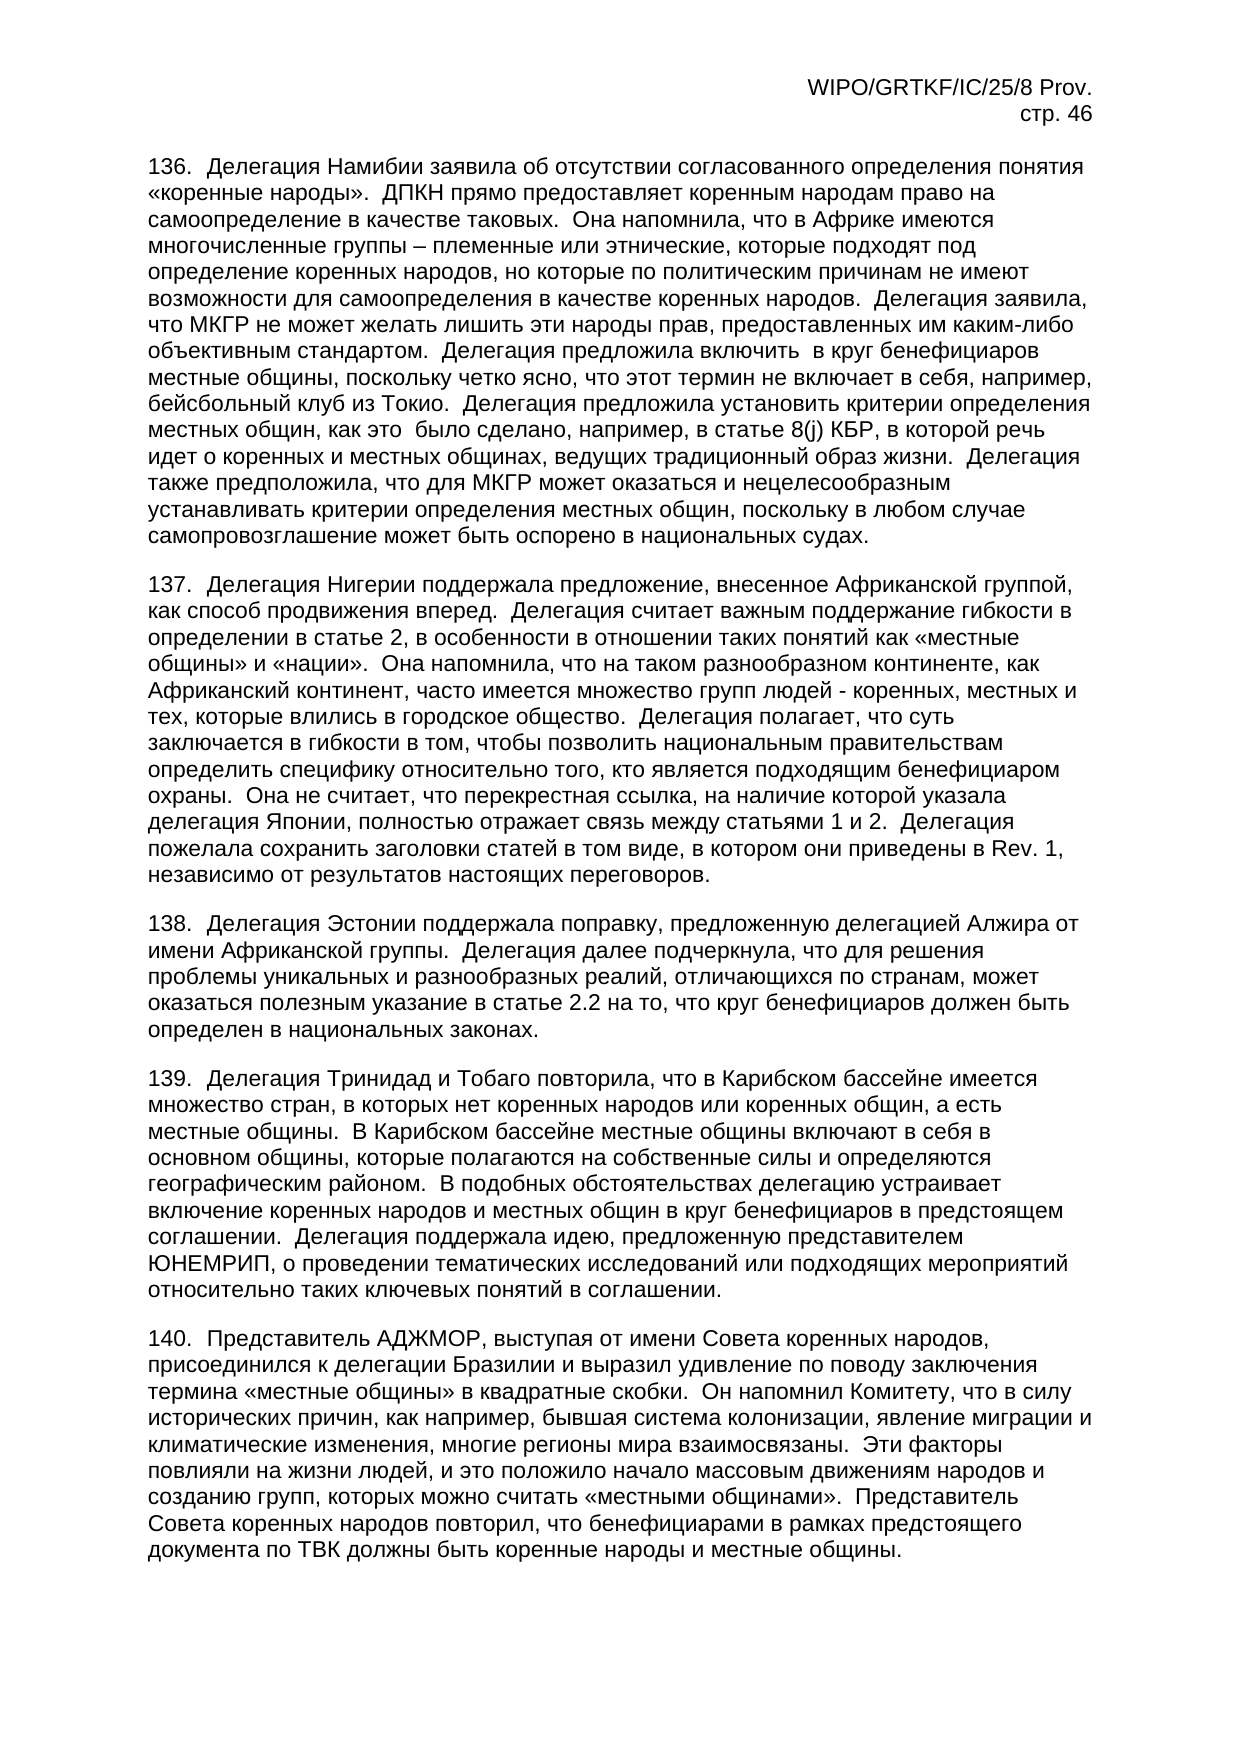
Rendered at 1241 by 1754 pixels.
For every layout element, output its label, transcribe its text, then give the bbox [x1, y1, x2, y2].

text Делегация Намибии заявила об отсутствии согласованного определения понятия «коренные народы». ДПКН прямо предоставляет коренным народам право на самоопределение в качестве таковых. Она напомнила, что в Африке имеются многочисленные группы – племенные или этнические, которые подходят под определение коренных народов, но которые по политическим причинам не имеют возможности для самоопределения в качестве коренных народов. Делегация заявила, что МКГР не может желать лишить эти народы прав, предоставленных им каким-либо объективным стандартом. Делегация предложила включить в круг бенефициаров местные общины, поскольку четко ясно, что этот термин не включает в себя, например, бейсбольный клуб из Токио. Делегация предложила установить критерии определения местных общин, как это было сделано, например, в статье 8(j) КБР, в которой речь идет о коренных и местных общинах, ведущих традиционный образ жизни. Делегация также предположила, что для МКГР может оказаться и нецелесообразным устанавливать критерии определения местных общин, поскольку в любом случае самопровозглашение может быть оспорено в национальных судах. [148, 153, 1093, 548]
text Делегация Нигерии поддержала предложение, внесенное Африканской группой, как способ продвижения вперед. Делегация считает важным поддержание гибкости в определении в статье 2, в особенности в отношении таких понятий как «местные общины» и «нации». Она напомнила, что на таком разнообразном континенте, как Африканский континент, часто имеется множество групп людей - коренных, местных и тех, которые влились в городское общество. Делегация полагает, что суть заключается в гибкости в том, чтобы позволить национальным правительствам определить специфику относительно того, кто является подходящим бенефициаром охраны. Она не считает, что перекрестная ссылка, на наличие которой указала делегация Японии, полностью отражает связь между статьями 1 и 2. Делегация пожелала сохранить заголовки статей в том виде, в котором они приведены в Rev. 1, независимо от результатов настоящих переговоров. [148, 571, 1093, 887]
text Делегация Тринидад и Тобаго повторила, что в Карибском бассейне имеется множество стран, в которых нет коренных народов или коренных общин, а есть местные общины. В Карибском бассейне местные общины включают в себя в основном общины, которые полагаются на собственные силы и определяются географическим районом. В подобных обстоятельствах делегацию устраивает включение коренных народов и местных общин в круг бенефициаров в предстоящем соглашении. Делегация поддержала идею, предложенную представителем ЮНЕМРИП, о проведении тематических исследований или подходящих мероприятий относительно таких ключевых понятий в соглашении. [148, 1065, 1093, 1302]
text Делегация Эстонии поддержала поправку, предложенную делегацией Алжира от имени Африканской группы. Делегация далее подчеркнула, что для решения проблемы уникальных и разнообразных реалий, отличающихся по странам, может оказаться полезным указание в статье 2.2 на то, что круг бенефициаров должен быть определен в национальных законах. [148, 910, 1093, 1042]
text Представитель АДЖМОР, выступая от имени Совета коренных народов, присоединился к делегации Бразилии и выразил удивление по поводу заключения термина «местные общины» в квадратные скобки. Он напомнил Комитету, что в силу исторических причин, как например, бывшая система колонизации, явление миграции и климатические изменения, многие регионы мира взаимосвязаны. Эти факторы повлияли на жизни людей, и это положило начало массовым движениям народов и созданию групп, которых можно считать «местными общинами». Представитель Совета коренных народов повторил, что бенефициарами в рамках предстоящего документа по ТВК должны быть коренные народы и местные общины. [148, 1325, 1093, 1562]
